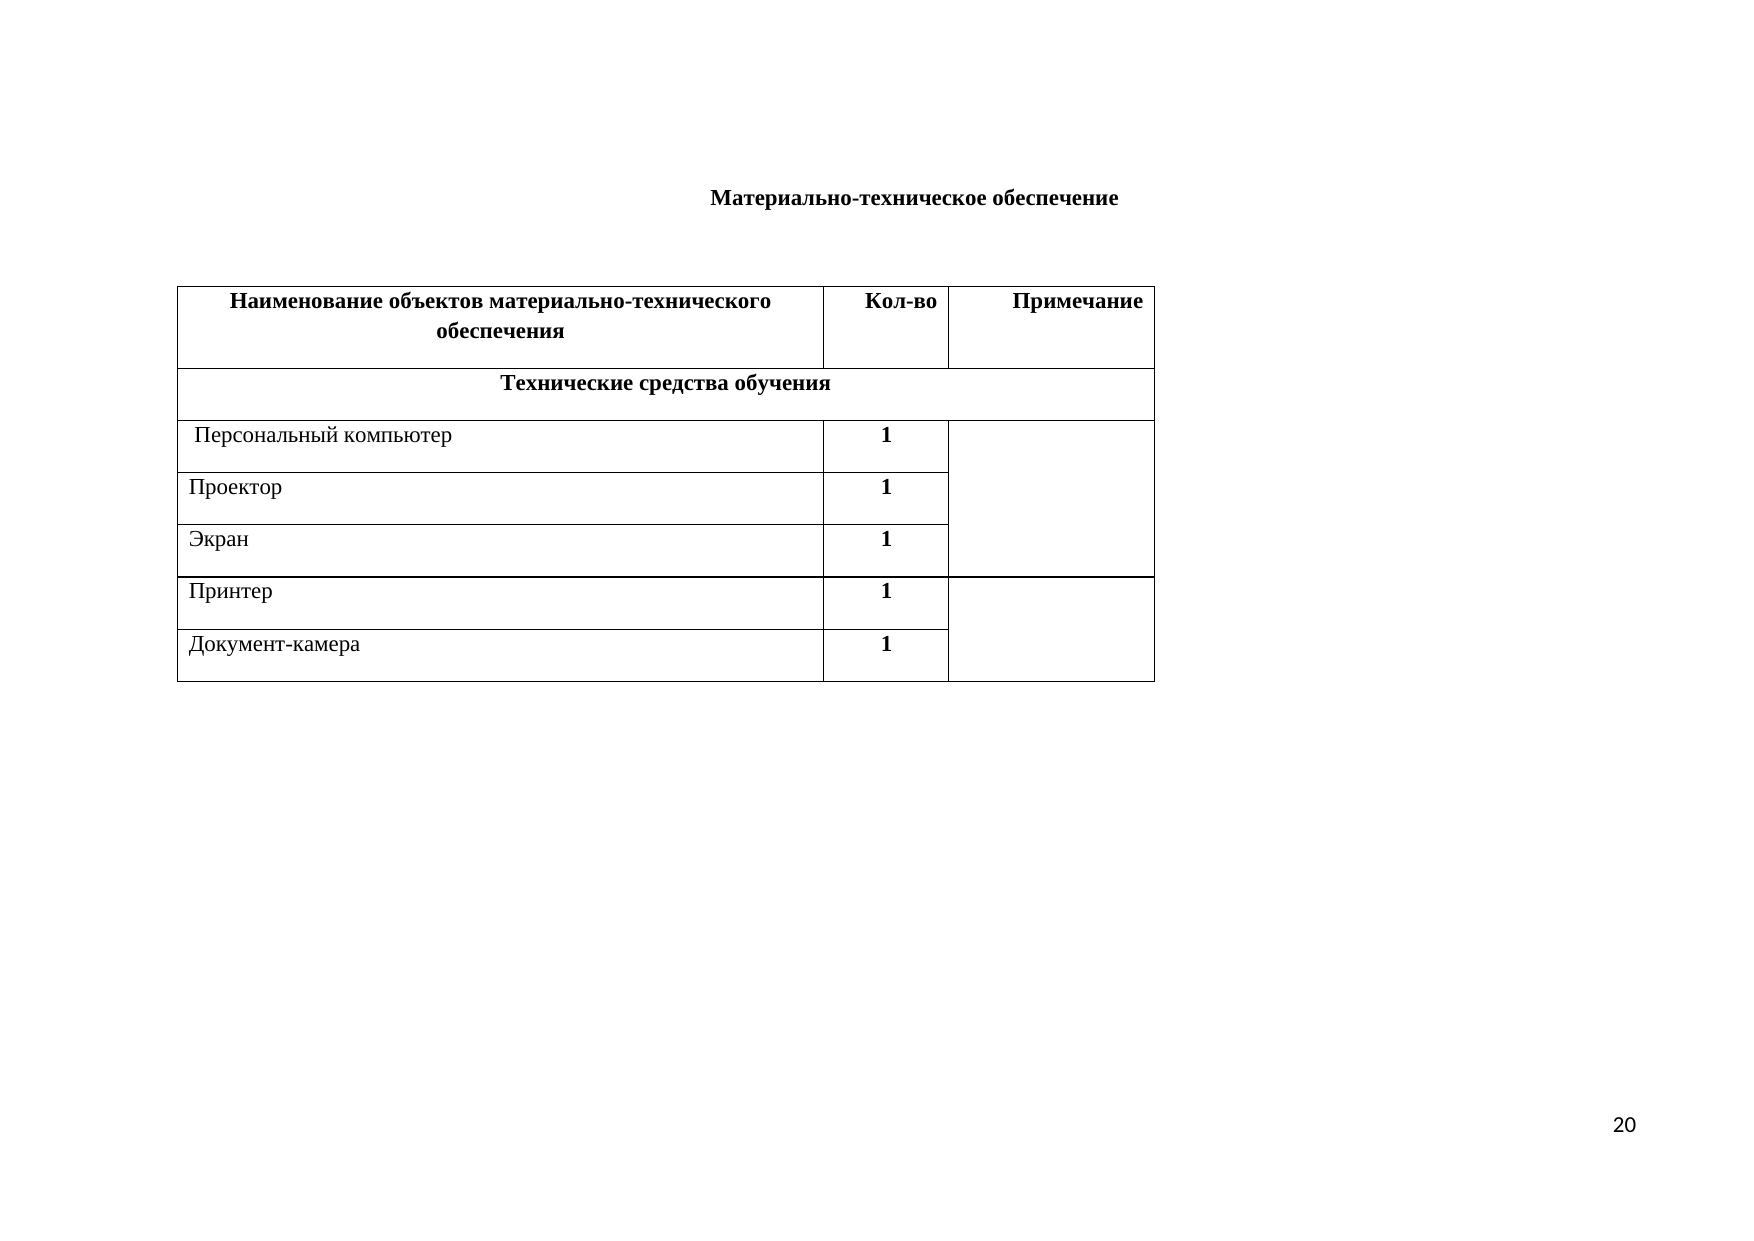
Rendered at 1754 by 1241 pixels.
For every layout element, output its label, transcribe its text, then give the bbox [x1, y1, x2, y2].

table_cell [949, 578, 1154, 681]
table_header Наименование объектов материально-технического обеспечения [178, 287, 823, 368]
table_cell 1 [824, 421, 948, 472]
table_cell Документ-камера [178, 630, 823, 681]
table_cell Проектор [178, 473, 823, 524]
table_cell [949, 421, 1154, 576]
table_header Кол-во [824, 287, 948, 368]
table_cell 1 [824, 578, 948, 628]
text Материально-техническое обеспечение [118, 184, 1636, 210]
table_cell Технические средства обучения [178, 369, 1154, 420]
table_cell Персональный компьютер [178, 421, 823, 472]
table_cell Экран [178, 525, 823, 576]
table_header Примечание [949, 287, 1154, 368]
table_cell 1 [824, 473, 948, 524]
table_cell 1 [824, 525, 948, 576]
table_cell Принтер [178, 578, 823, 628]
table_cell 1 [824, 630, 948, 681]
